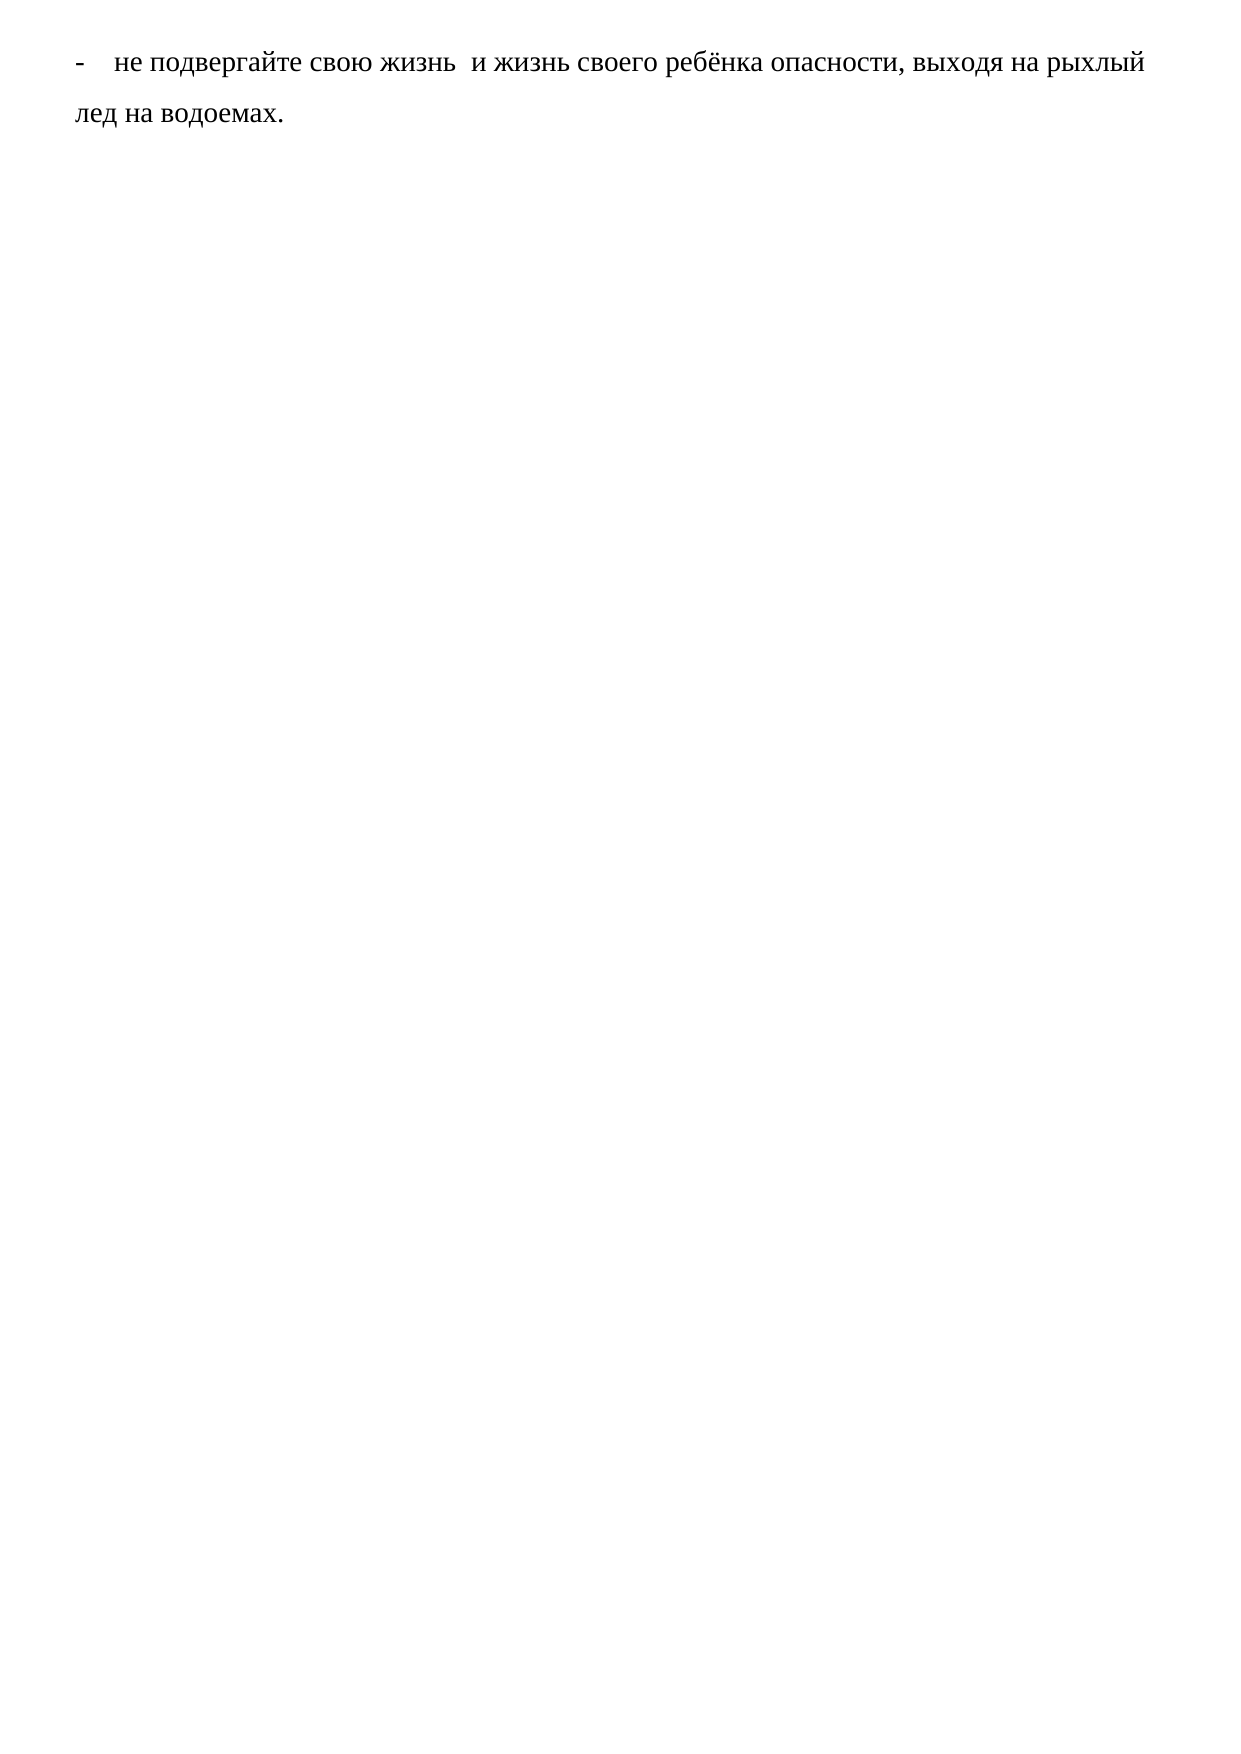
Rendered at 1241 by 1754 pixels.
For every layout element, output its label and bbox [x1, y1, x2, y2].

text [75, 44, 1165, 128]
